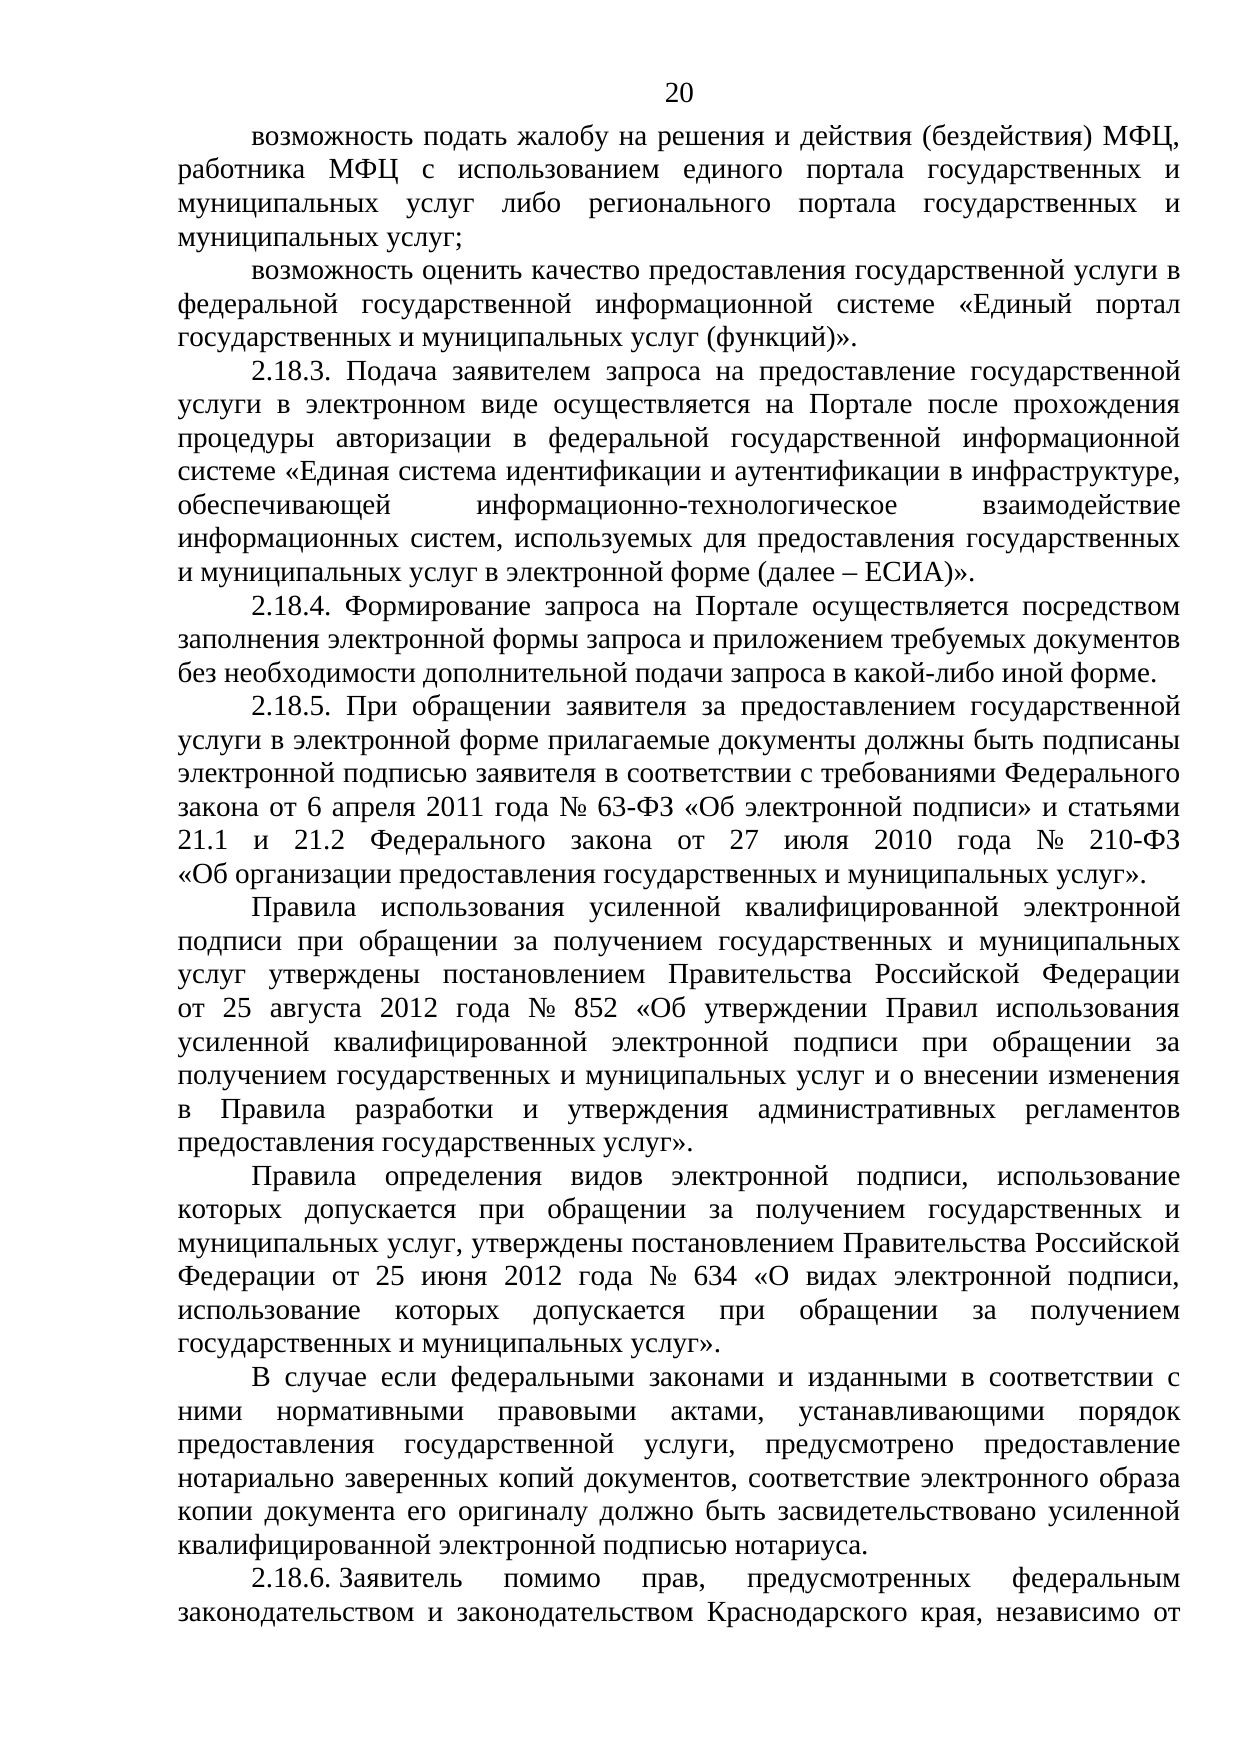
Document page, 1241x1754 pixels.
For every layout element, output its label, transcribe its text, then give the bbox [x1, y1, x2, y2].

text 2.18.5. При обращении заявителя за предоставлением государственной услуги в электронной форме прилагаемые документы должны быть подписаны электронной подписью заявителя в соответствии с требованиями Федерального закона от 6 апреля 2011 года № 63-ФЗ «Об электронной подписи» и статьями 21.1 и 21.2 Федерального закона от 27 июля 2010 года № 210-ФЗ «Об организации предоставления государственных и муниципальных услуг». [177, 688, 1181, 889]
text В случае если федеральными законами и изданными в соответствии с ними нормативными правовыми актами, устанавливающими порядок предоставления государственной услуги, предусмотрено предоставление нотариально заверенных копий документов, соответствие электронного образа копии документа его оригиналу должно быть засвидетельствовано усиленной квалифицированной электронной подписью нотариуса. [177, 1359, 1181, 1560]
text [177, 1560, 1181, 1627]
text 2.18.4. Формирование запроса на Портале осуществляется посредством заполнения электронной формы запроса и приложением требуемых документов без необходимости дополнительной подачи запроса в какой-либо иной форме. [177, 588, 1181, 688]
text Правила использования усиленной квалифицированной электронной подписи при обращении за получением государственных и муниципальных услуг утверждены постановлением Правительства Российской Федерации от 25 августа 2012 года № 852 «Об утверждении Правил использования усиленной квалифицированной электронной подписи при обращении за получением государственных и муниципальных услуг и о внесении изменения в Правила разработки и утверждения административных регламентов предоставления государственных услуг». [177, 889, 1181, 1158]
text Правила определения видов электронной подписи, использование которых допускается при обращении за получением государственных и муниципальных услуг, утверждены постановлением Правительства Российской Федерации от 25 июня 2012 года № 634 «О видах электронной подписи, использование которых допускается при обращении за получением государственных и муниципальных услуг». [177, 1158, 1181, 1359]
text возможность оценить качество предоставления государственной услуги в федеральной государственной информационной системе «Единый портал государственных и муниципальных услуг (функций)». [177, 252, 1181, 353]
text возможность подать жалобу на решения и действия (бездействия) МФЦ, работника МФЦ с использованием единого портала государственных и муниципальных услуг либо регионального портала государственных и муниципальных услуг; [177, 118, 1181, 252]
text 2.18.3. Подача заявителем запроса на предоставление государственной услуги в электронном виде осуществляется на Портале после прохождения процедуры авторизации в федеральной государственной информационной системе «Единая система идентификации и аутентификации в инфраструктуре, обеспечивающей информационно-технологическое взаимодействие информационных систем, используемых для предоставления государственных и муниципальных услуг в электронной форме (далее – ЕСИА)». [177, 353, 1181, 588]
